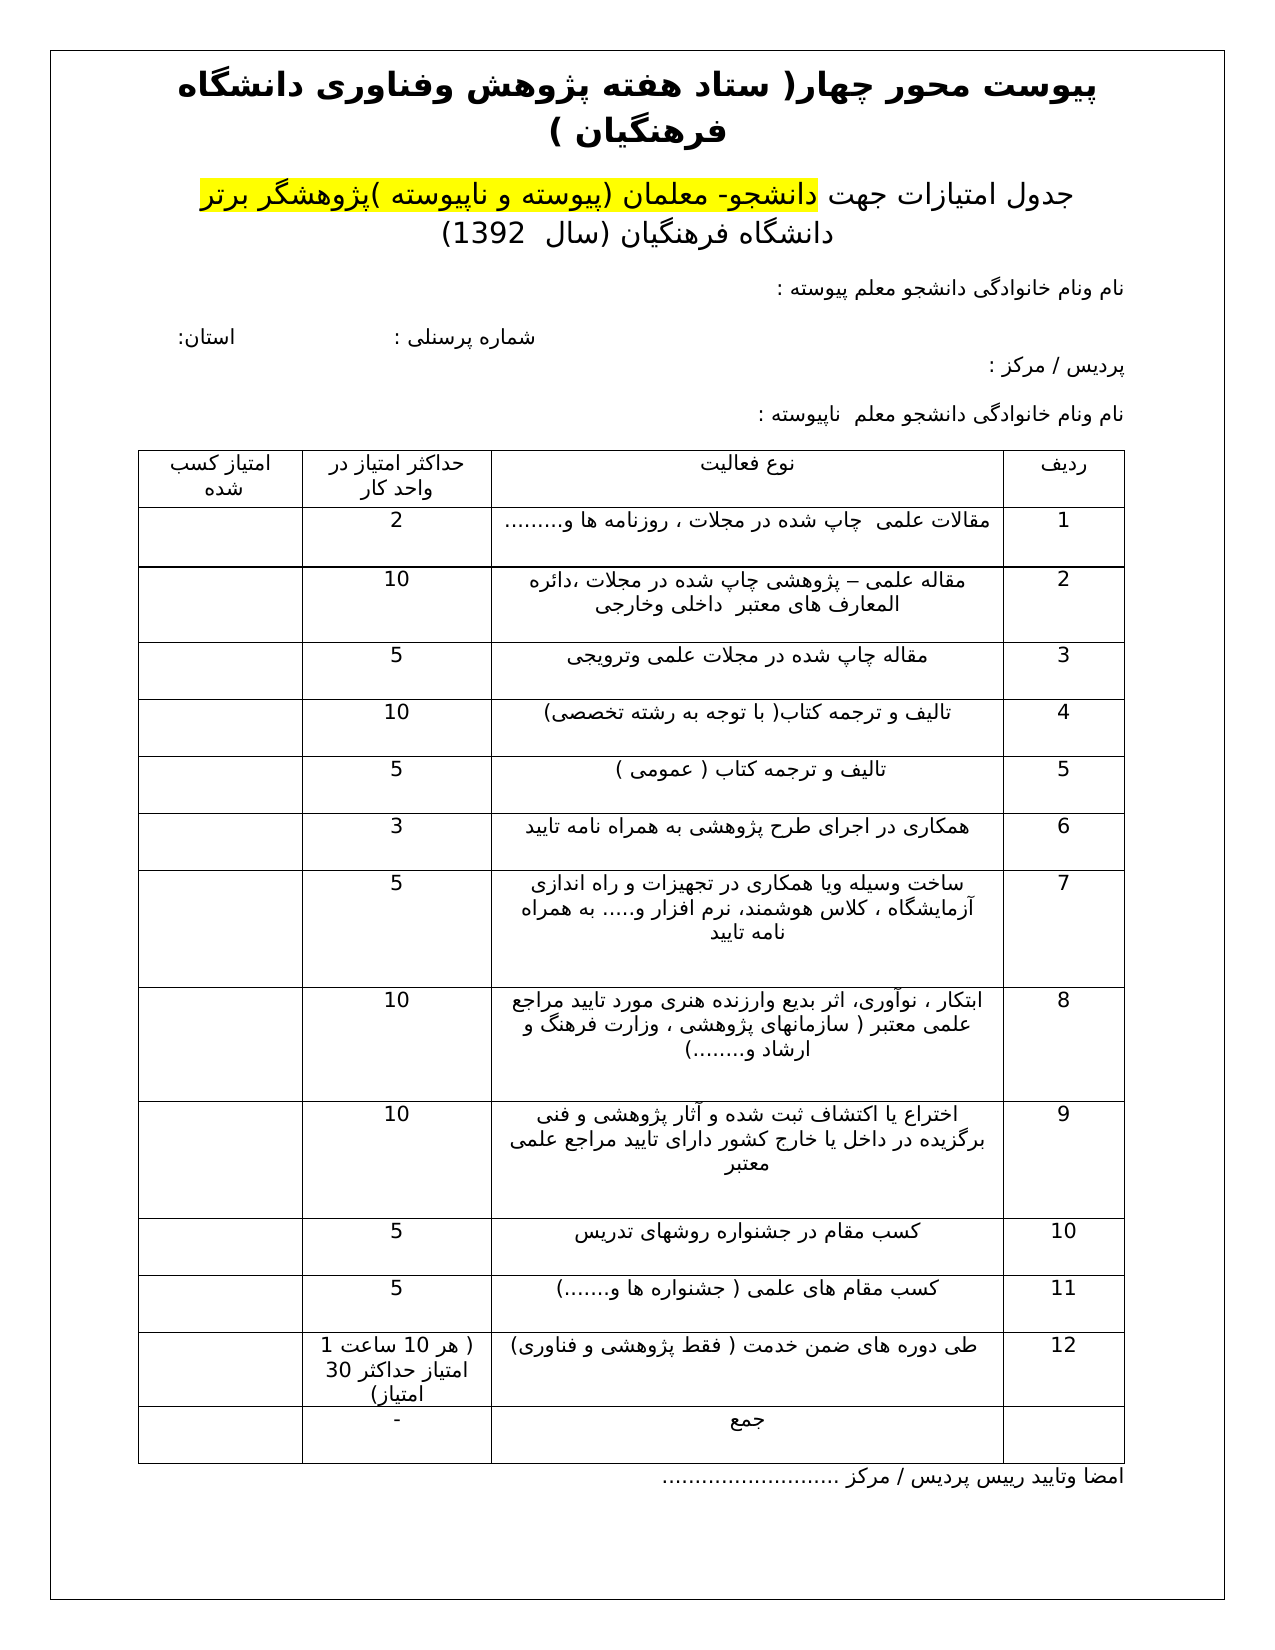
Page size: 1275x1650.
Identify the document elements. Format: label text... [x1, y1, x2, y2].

table_cell 1 [1004, 508, 1124, 566]
table_cell [139, 1219, 302, 1275]
table_cell کسب مقام های علمی ( جشنواره ها و.......) [492, 1276, 1003, 1332]
table_cell مقاله چاپ شده در مجلات علمی وترویجی [492, 643, 1003, 699]
table_cell 8 [1004, 988, 1124, 1101]
text شماره پرسنلی : استان: پردیس / مرکز : [150, 325, 1125, 377]
table_cell اختراع یا اکتشاف ثبت شده و آثار پژوهشی و فنی برگزیده در داخل یا خارج کشور دارای تایید مراجع علمی معتبر [492, 1102, 1003, 1218]
text پیوست محور چهار( ستاد هفته پژوهش وفناوری دانشگاه فرهنگیان ) [150, 65, 1125, 151]
table_cell [139, 1407, 302, 1463]
table_cell ( هر 10 ساعت 1 امتیاز حداکثر 30 امتیاز) [303, 1333, 491, 1406]
table_cell [139, 1333, 302, 1406]
table_cell [139, 814, 302, 870]
table_cell تالیف و ترجمه کتاب ( عمومی ) [492, 757, 1003, 813]
table_cell [139, 1102, 302, 1218]
table_cell [139, 1276, 302, 1332]
table_cell - [303, 1407, 491, 1463]
table_header امتیاز کسب شده [139, 451, 302, 507]
table_cell 5 [1004, 757, 1124, 813]
table_cell 5 [303, 871, 491, 987]
table_cell [139, 757, 302, 813]
table_cell 10 [303, 988, 491, 1101]
table_cell ابتکار ، نوآوری، اثر بدیع وارزنده هنری مورد تایید مراجع علمی معتبر ( سازمانهای پژوهشی ، وزارت فرهنگ و ارشاد و........) [492, 988, 1003, 1101]
table_cell 5 [303, 1276, 491, 1332]
table_cell 3 [303, 814, 491, 870]
text جدول امتیازات جهت دانشجو- معلمان (پیوسته و ناپیوسته )پژوهشگر برتر دانشگاه فرهنگیان (سال 1392) [150, 178, 1125, 251]
text نام ونام خانوادگی دانشجو معلم پیوسته : [150, 276, 1125, 301]
table_cell [139, 871, 302, 987]
table_cell همکاری در اجرای طرح پژوهشی به همراه نامه تایید [492, 814, 1003, 870]
table_cell [139, 568, 302, 642]
table_header نوع فعالیت [492, 451, 1003, 507]
table_cell 11 [1004, 1276, 1124, 1332]
table_cell طی دوره های ضمن خدمت ( فقط پژوهشی و فناوری) [492, 1333, 1003, 1406]
text امضا وتایید رییس پردیس / مرکز ........................... [150, 1464, 1125, 1488]
table_cell 10 [1004, 1219, 1124, 1275]
table_cell تالیف و ترجمه کتاب( با توجه به رشته تخصصی) [492, 700, 1003, 756]
table_cell [1004, 1407, 1124, 1463]
table_cell مقاله علمی – پژوهشی چاپ شده در مجلات ،دائره المعارف های معتبر داخلی وخارجی [492, 568, 1003, 642]
table_cell کسب مقام در جشنواره روشهای تدریس [492, 1219, 1003, 1275]
table_cell 10 [303, 568, 491, 642]
table_cell [139, 508, 302, 566]
table_cell [139, 700, 302, 756]
table_cell 2 [303, 508, 491, 566]
table_cell 5 [303, 643, 491, 699]
table_cell 4 [1004, 700, 1124, 756]
table_cell 12 [1004, 1333, 1124, 1406]
table_cell [139, 988, 302, 1101]
table_cell ساخت وسیله ویا همکاری در تجهیزات و راه اندازی آزمایشگاه ، کلاس هوشمند، نرم افزار و..... به همراه نامه تایید [492, 871, 1003, 987]
table_cell مقالات علمی چاپ شده در مجلات ، روزنامه ها و......... [492, 508, 1003, 566]
text نام ونام خانوادگی دانشجو معلم ناپیوسته : [150, 402, 1125, 426]
table_header حداکثر امتیاز در واحد کار [303, 451, 491, 507]
table_cell 10 [303, 1102, 491, 1218]
table_cell 10 [303, 700, 491, 756]
table_cell 2 [1004, 568, 1124, 642]
table_cell 7 [1004, 871, 1124, 987]
table_cell جمع [492, 1407, 1003, 1463]
table_cell 3 [1004, 643, 1124, 699]
table_cell 5 [303, 757, 491, 813]
table_cell 9 [1004, 1102, 1124, 1218]
table_cell [139, 643, 302, 699]
table_header ردیف [1004, 451, 1124, 507]
table_cell 5 [303, 1219, 491, 1275]
table_cell 6 [1004, 814, 1124, 870]
